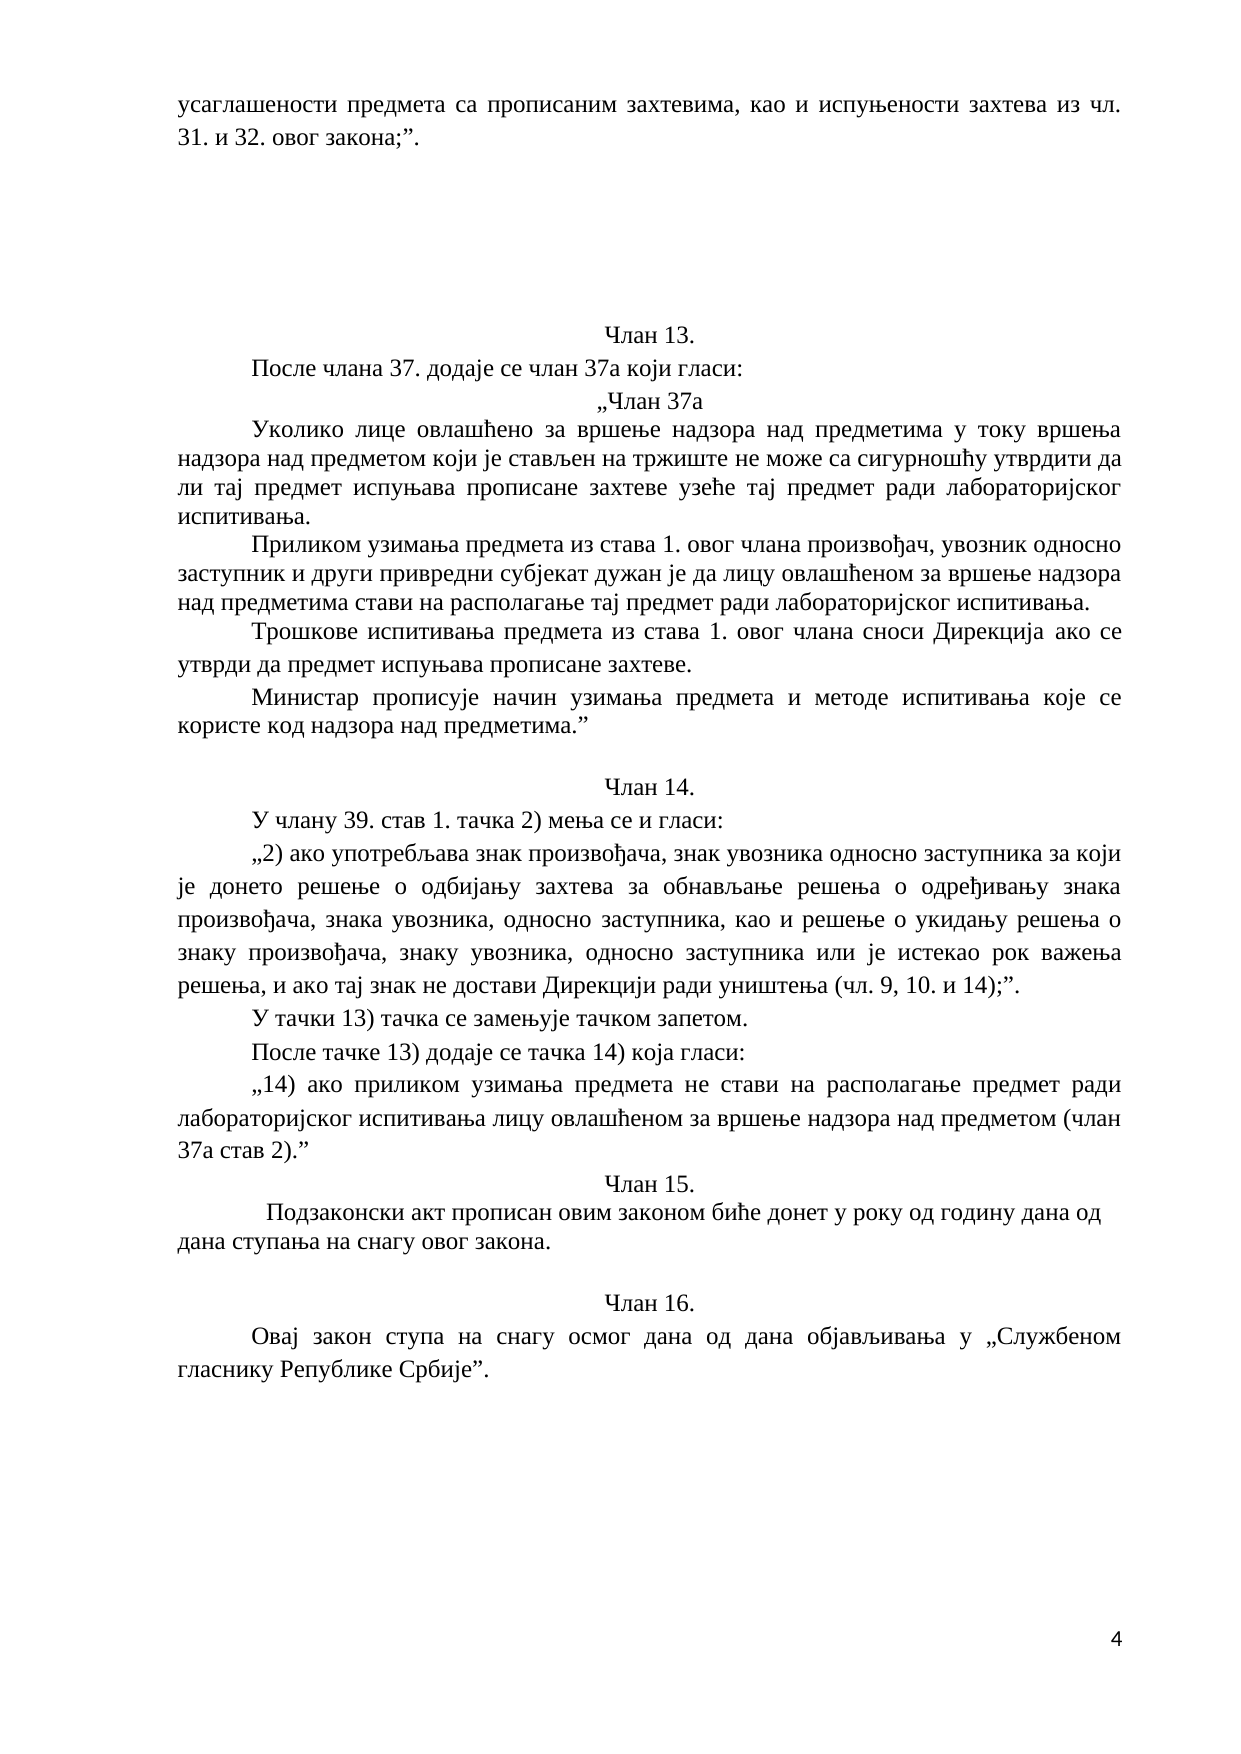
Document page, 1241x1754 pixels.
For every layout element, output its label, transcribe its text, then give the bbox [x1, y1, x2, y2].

text Члан 14. [177, 772, 1122, 801]
text После члана 37. додаје се члан 37а који гласи: [177, 353, 1122, 382]
text Подзаконски акт прописан овим законом биће донет у року од годину дана од дана ступања на снагу овог закона. [177, 1197, 1122, 1255]
text Члан 15. [177, 1169, 1122, 1197]
text Приликом узимања предмета из става 1. овог члана произвођач, увозник односно заступник и други привредни субјекат дужан је да лицу овлашћеном за вршење надзора над предметима стави на располагање тај предмет ради лабораторијског испитивања. [177, 529, 1122, 616]
text Министар прописује начин узимања предмета и методе испитивања које се користе код надзора над предметима.” [177, 682, 1122, 739]
text Члан 13. [177, 320, 1122, 348]
text Овај закон ступа на снагу осмог дана од дана објављивања у „Службеном гласнику Републике Србије”. [177, 1321, 1122, 1383]
text У члану 39. став 1. тачка 2) мења се и гласи: [177, 805, 1122, 834]
text Уколико лице овлашћено за вршење надзора над предметима у току вршења надзора над предметом који је стављен на тржиште не може са сигурношћу утврдити да ли тај предмет испуњава прописане захтеве узеће тај предмет ради лабораторијског испитивања. [177, 414, 1122, 529]
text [177, 89, 1122, 150]
text „14) ако приликом узимања предмета не стави на располагање предмет ради лабораторијског испитивања лицу овлашћеном за вршење надзора над предметом (члан 37а став 2).” [177, 1069, 1122, 1164]
text „2) ако употребљава знак произвођача, знак увозника односно заступника за који је донето решење о одбијању захтева за обнављање решења о одређивању знака произвођача, знака увозника, односно заступника, као и решење о укидању решења о знаку произвођача, знаку увозника, односно заступника или је истекао рок важења решења, и ако тај знак не достави Дирекцији ради уништења (чл. 9, 10. и 14);”. [177, 838, 1122, 999]
text После тачке 13) додаје се тачка 14) која гласи: [177, 1037, 1122, 1065]
text Трошкове испитивања предмета из става 1. овог члана сноси Дирекција ако се утврди да предмет испуњава прописане захтеве. [177, 616, 1122, 678]
text „Члан 37а [177, 386, 1122, 414]
text Члан 16. [177, 1288, 1122, 1317]
text У тачки 13) тачка се замењује тачком запетом. [177, 1003, 1122, 1032]
